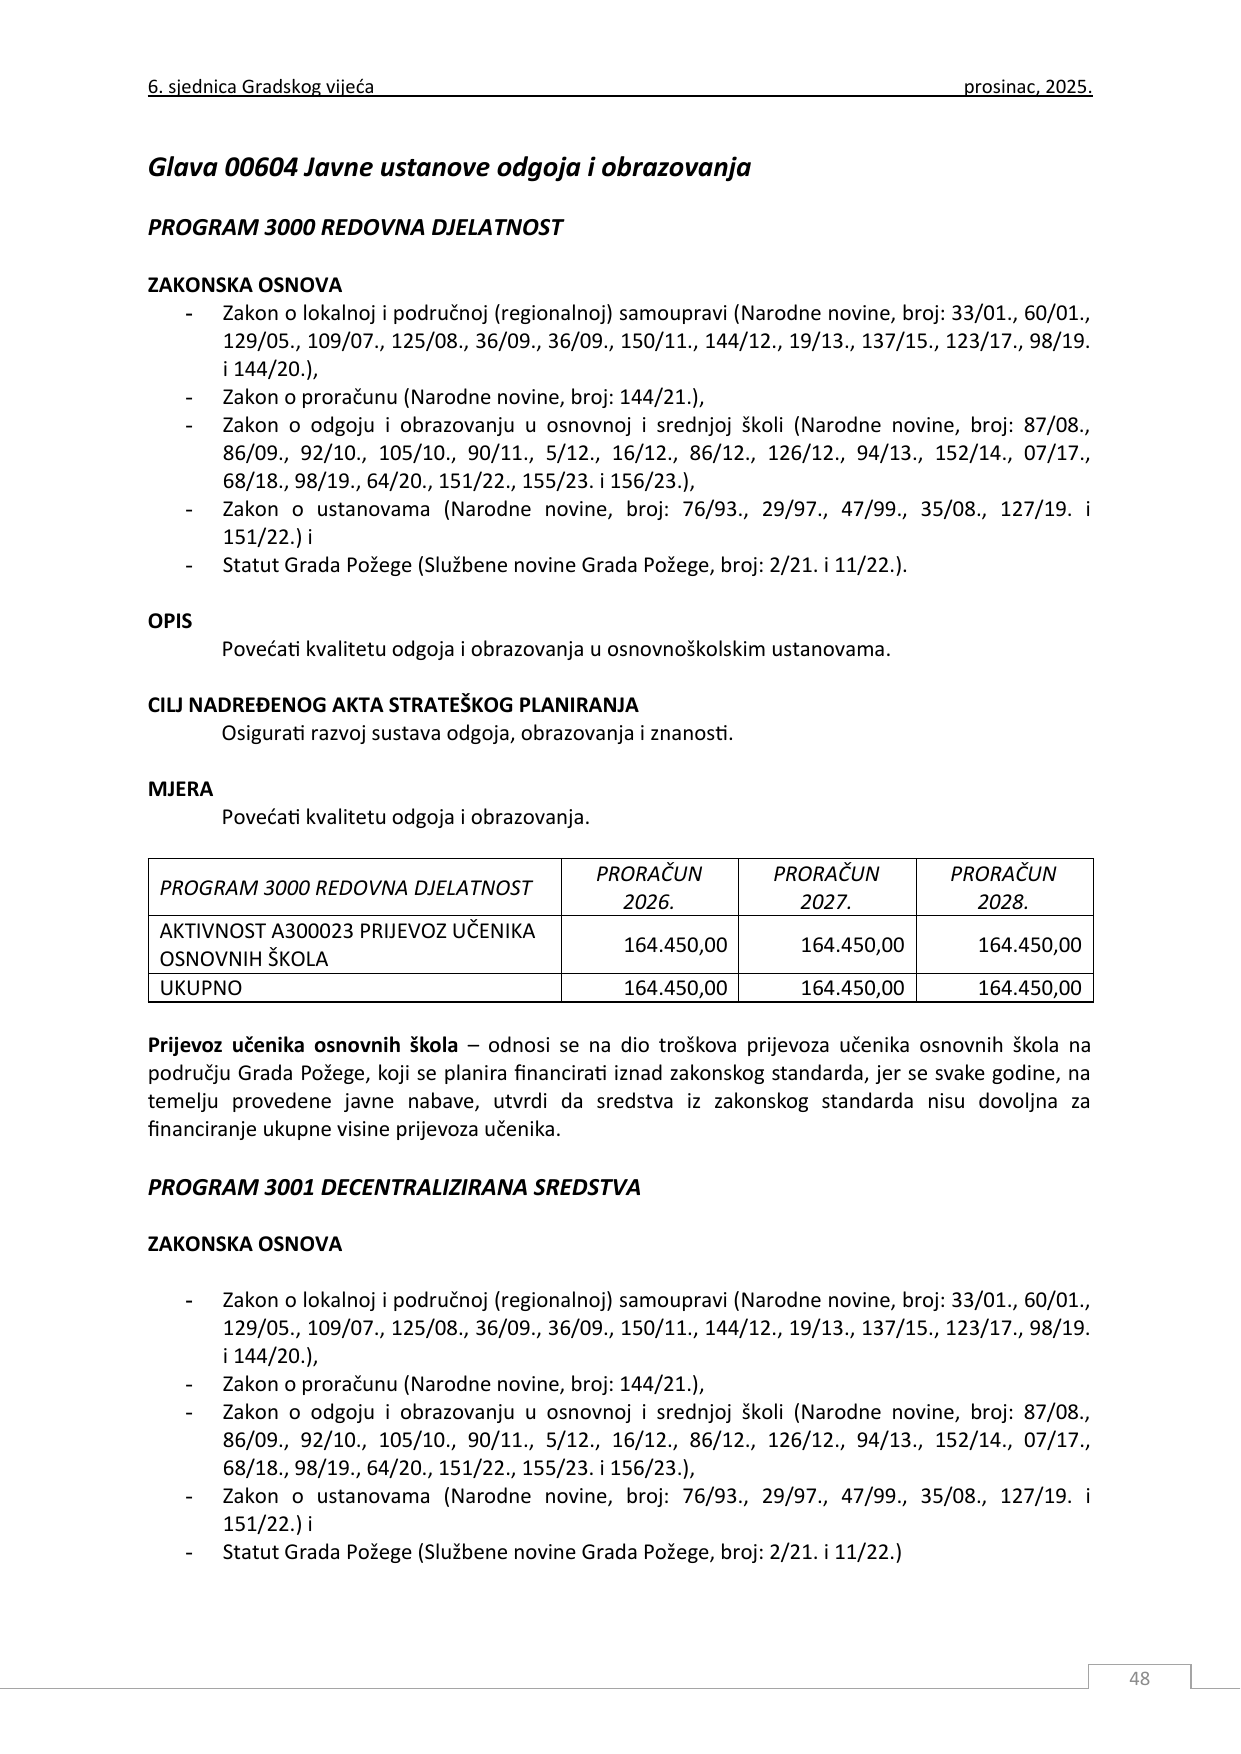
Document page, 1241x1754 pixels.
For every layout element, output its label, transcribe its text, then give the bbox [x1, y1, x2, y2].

list Statut Grada Požege (Službene novine Grada Požege, broj: 2/21. i 11/22.) [185, 1537, 1093, 1565]
text Povećati kvalitetu odgoja i obrazovanja u osnovnoškolskim ustanovama. [148, 634, 1093, 662]
text Povećati kvalitetu odgoja i obrazovanja. [148, 802, 1093, 830]
text CILJ NADREĐENOG AKTA STRATEŠKOG PLANIRANJA [148, 690, 1093, 718]
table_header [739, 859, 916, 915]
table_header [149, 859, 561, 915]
text Osigurati razvoj sustava odgoja, obrazovanja i znanosti. [148, 718, 1093, 746]
list Statut Grada Požege (Službene novine Grada Požege, broj: 2/21. i 11/22.). [185, 550, 1093, 578]
list Zakon o lokalnoj i područnoj (regionalnoj) samoupravi (Narodne novine, broj: 33/01., 60/01., 129/05., 109/07., 125/08., 36/09., 36/09., 150/11., 144/12., 19/13., 137/15., 123/17., 98/19. i 144/20.), [185, 298, 1093, 382]
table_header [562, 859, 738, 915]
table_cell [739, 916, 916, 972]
list Zakon o odgoju i obrazovanju u osnovnoj i srednjoj školi (Narodne novine, broj: 87/08., 86/09., 92/10., 105/10., 90/11., 5/12., 16/12., 86/12., 126/12., 94/13., 152/14., 07/17., 68/18., 98/19., 64/20., 151/22., 155/23. i 156/23.), [185, 1397, 1093, 1481]
list Zakon o proračunu (Narodne novine, broj: 144/21.), [185, 382, 1093, 410]
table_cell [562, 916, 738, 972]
text PROGRAM 3000 REDOVNA DJELATNOST [148, 211, 1093, 242]
list Zakon o ustanovama (Narodne novine, broj: 76/93., 29/97., 47/99., 35/08., 127/19. i 151/22.) i [185, 494, 1093, 550]
text ZAKONSKA OSNOVA [148, 270, 1093, 298]
text Glava 00604 Javne ustanove odgoja i obrazovanja [148, 148, 1093, 183]
list Zakon o proračunu (Narodne novine, broj: 144/21.), [185, 1369, 1093, 1397]
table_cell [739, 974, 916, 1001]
text PROGRAM 3001 DECENTRALIZIRANA SREDSTVA [148, 1171, 1093, 1201]
text ZAKONSKA OSNOVA [148, 1229, 1093, 1257]
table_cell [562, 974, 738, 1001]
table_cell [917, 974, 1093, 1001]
text Prijevoz učenika osnovnih škola – odnosi se na dio troškova prijevoza učenika osnovnih škola na području Grada Požege, koji se planira financirati iznad zakonskog standarda, jer se svake godine, na temelju provedene javne nabave, utvrdi da sredstva iz zakonskog standarda nisu dovoljna za financiranje ukupne visine prijevoza učenika. [148, 1031, 1093, 1143]
list Zakon o lokalnoj i područnoj (regionalnoj) samoupravi (Narodne novine, broj: 33/01., 60/01., 129/05., 109/07., 125/08., 36/09., 36/09., 150/11., 144/12., 19/13., 137/15., 123/17., 98/19. i 144/20.), [185, 1285, 1093, 1369]
list Zakon o ustanovama (Narodne novine, broj: 76/93., 29/97., 47/99., 35/08., 127/19. i 151/22.) i [185, 1481, 1093, 1537]
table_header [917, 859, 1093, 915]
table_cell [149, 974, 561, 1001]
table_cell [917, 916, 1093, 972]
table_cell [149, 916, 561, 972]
text MJERA [148, 774, 1093, 802]
list Zakon o odgoju i obrazovanju u osnovnoj i srednjoj školi (Narodne novine, broj: 87/08., 86/09., 92/10., 105/10., 90/11., 5/12., 16/12., 86/12., 126/12., 94/13., 152/14., 07/17., 68/18., 98/19., 64/20., 151/22., 155/23. i 156/23.), [185, 410, 1093, 494]
text OPIS [148, 606, 1093, 634]
